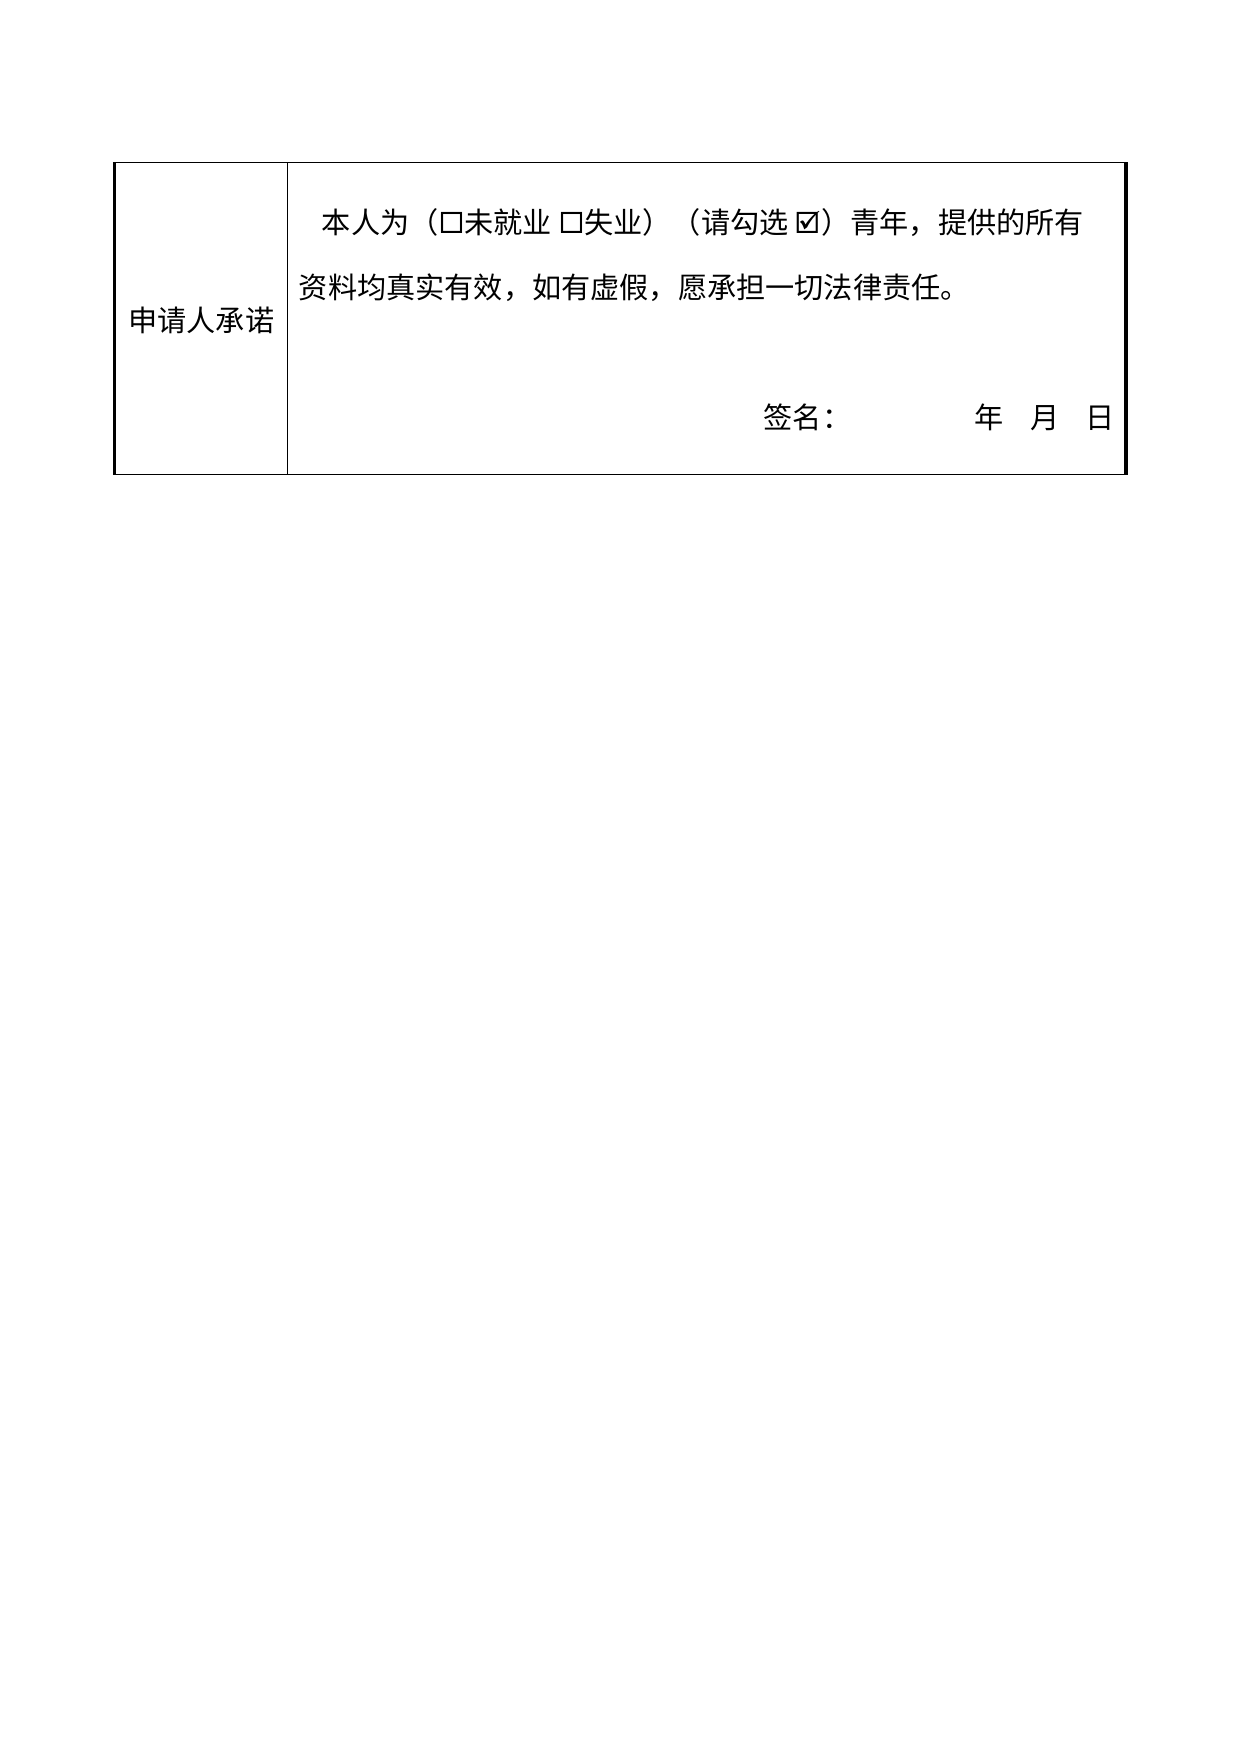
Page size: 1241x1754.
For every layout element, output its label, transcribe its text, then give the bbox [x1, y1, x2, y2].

table_cell 本人为（未就业 失业）（请勾选）青年，提供的所有 资料均真实有效，如有虚假，愿承担一切法律责任。 签名： 年 月 日 [288, 163, 1124, 473]
table_cell 申请人承诺 [116, 163, 287, 473]
